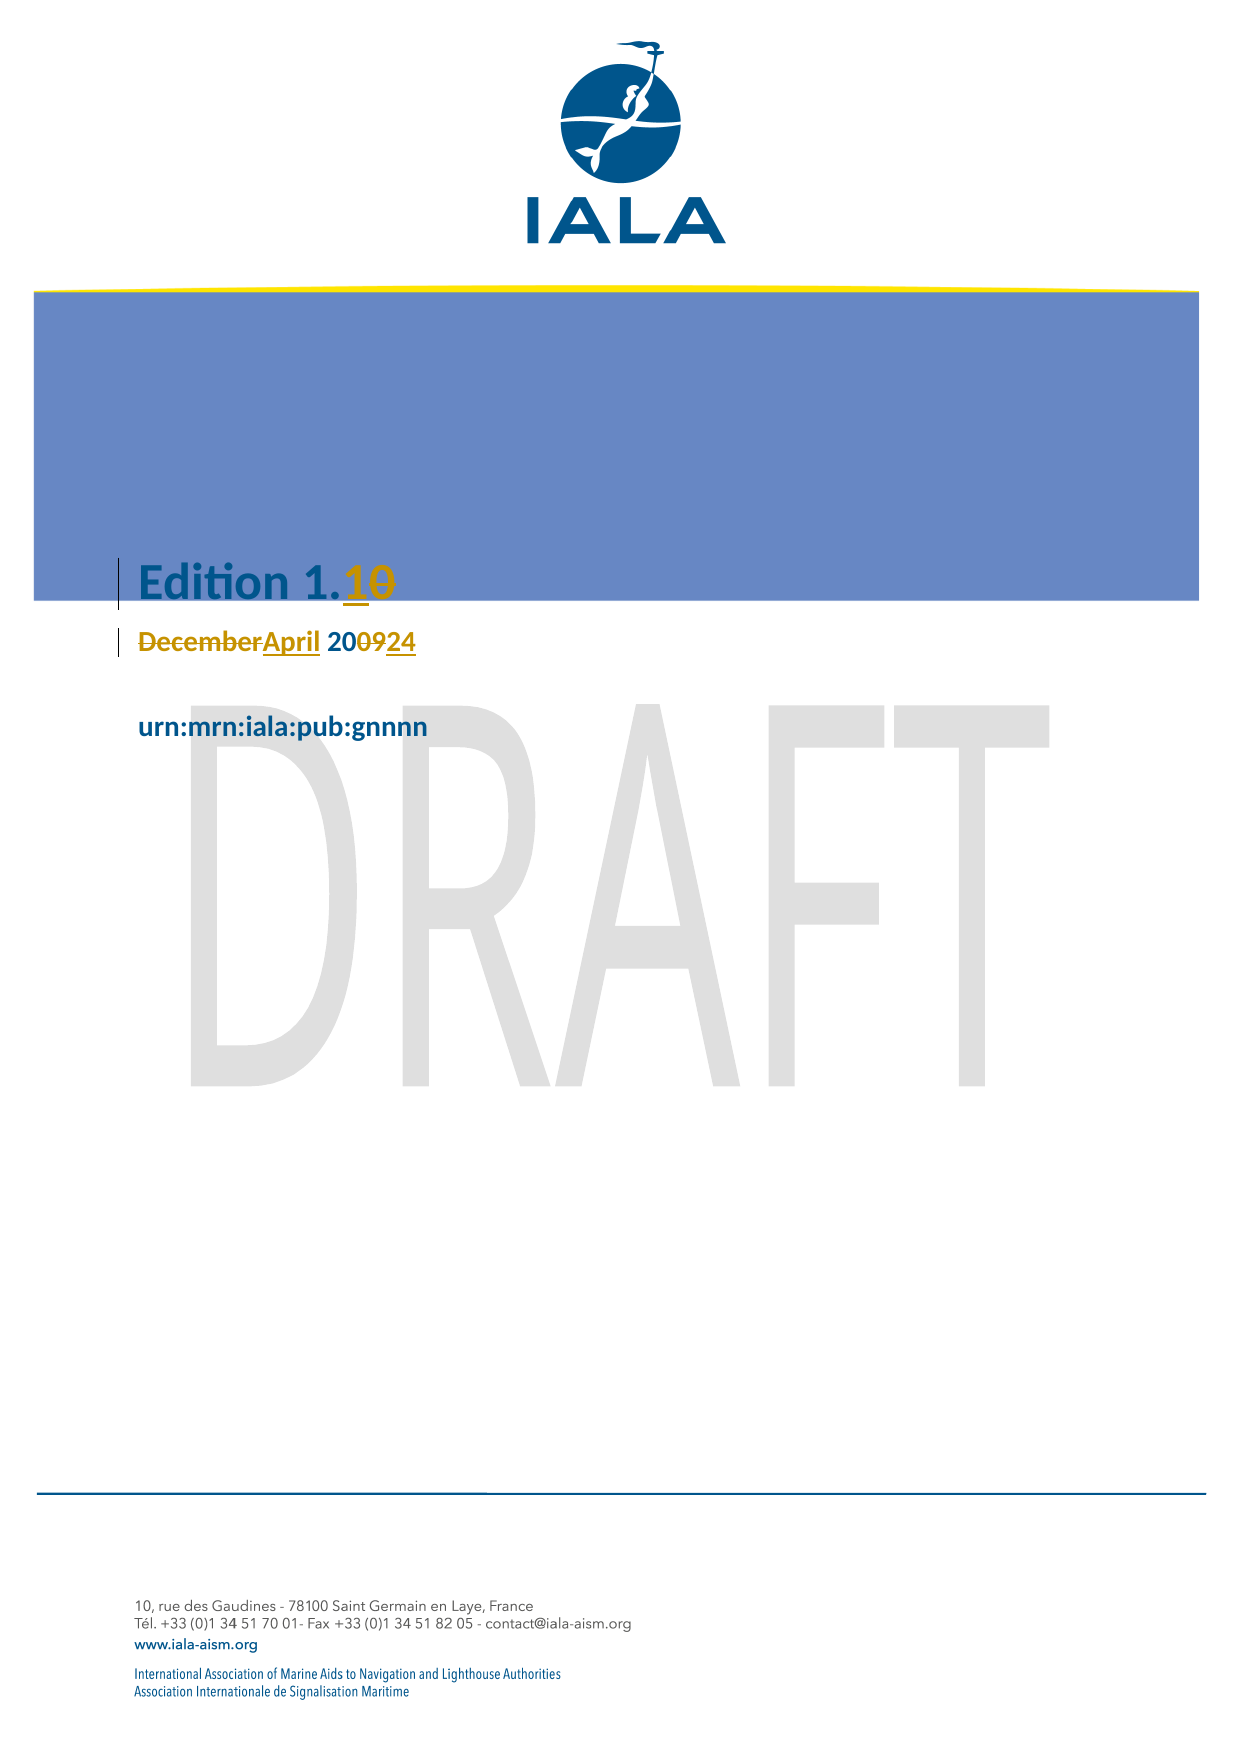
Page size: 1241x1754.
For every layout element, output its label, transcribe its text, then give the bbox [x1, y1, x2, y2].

text Edition 1. [138, 558, 1107, 610]
text 20 [138, 628, 1107, 657]
text urn:mrn:iala:pub:gnnnn [138, 713, 1107, 742]
picture [0, 29, 1238, 612]
picture [128, 1595, 662, 1714]
